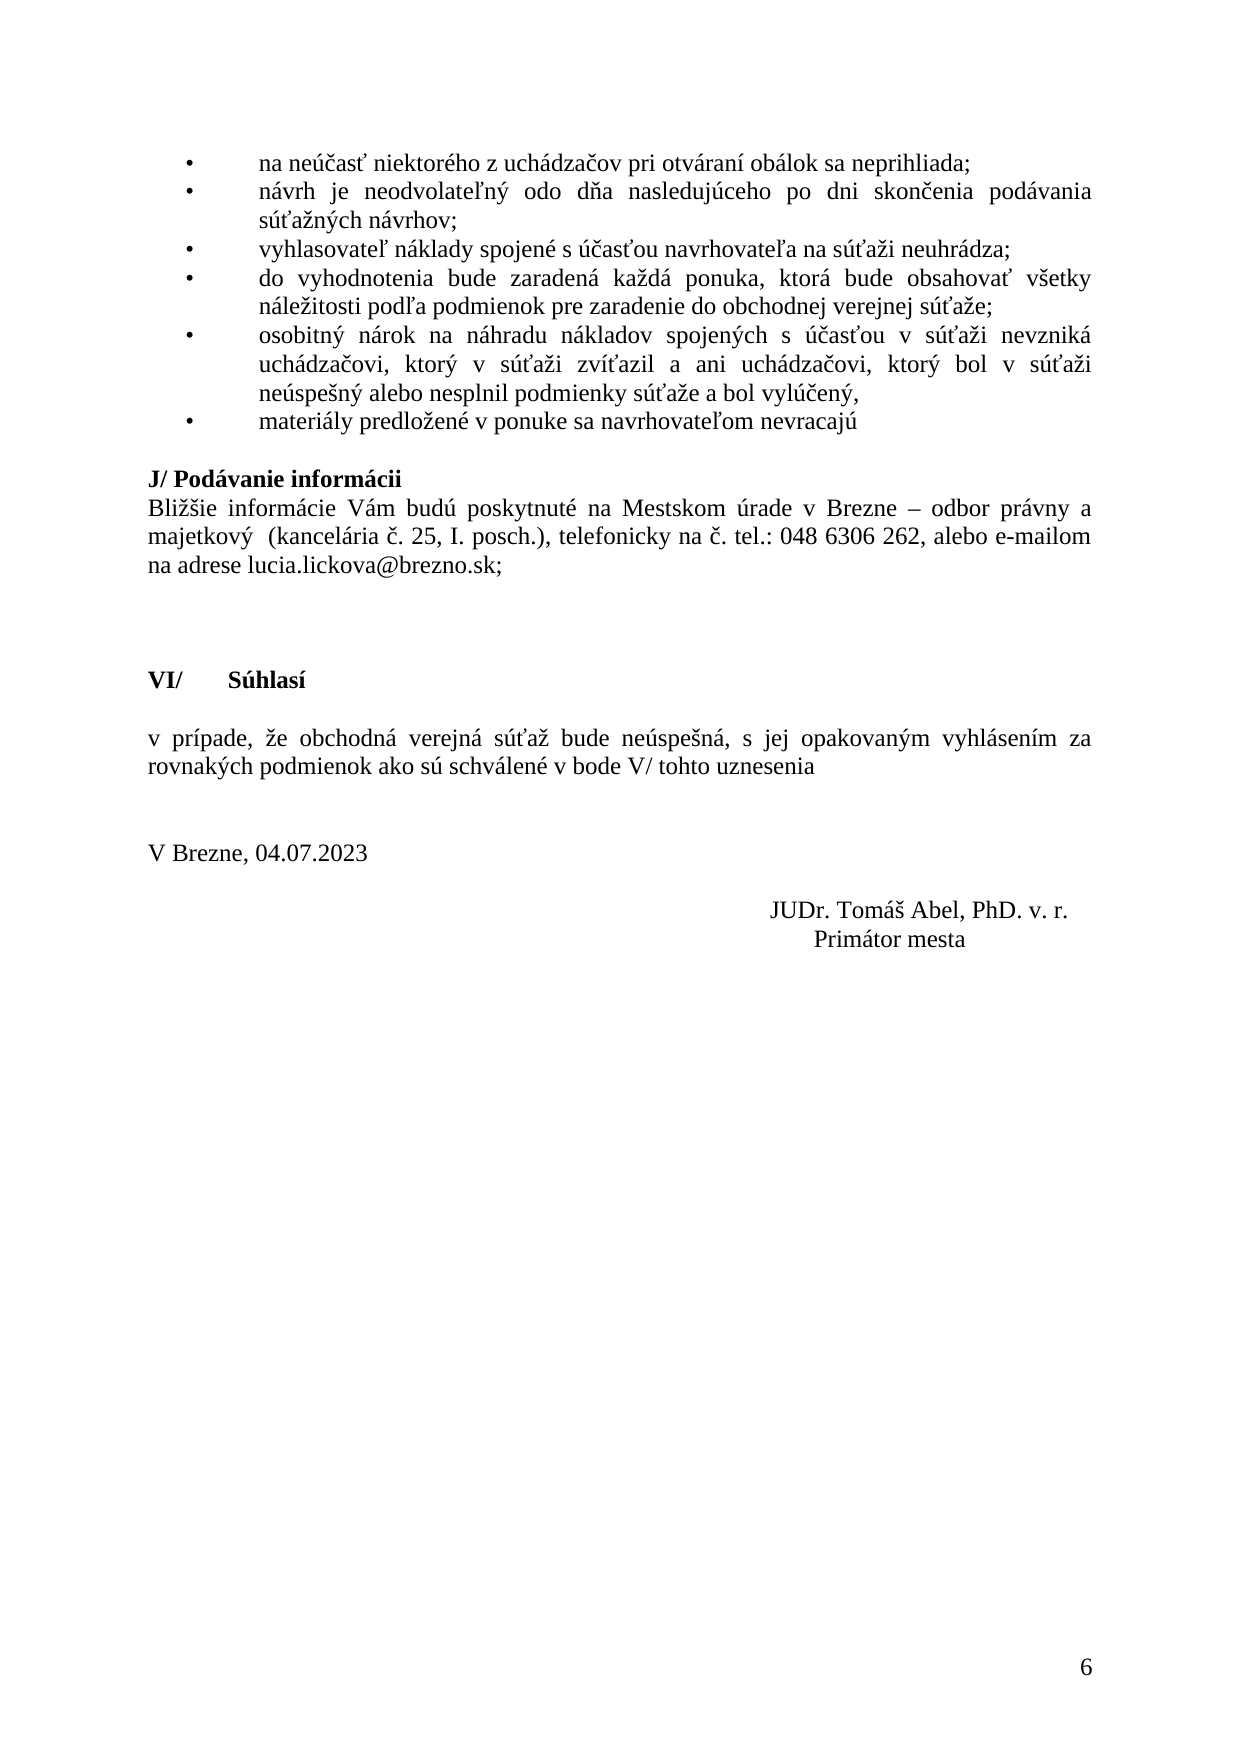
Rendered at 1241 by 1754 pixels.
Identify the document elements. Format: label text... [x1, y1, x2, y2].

text VI/ Súhlasí [148, 665, 1093, 694]
list na neúčasť niektorého z uchádzačov pri otváraní obálok sa neprihliada; [185, 148, 1093, 176]
text JUDr. Tomáš Abel, PhD. v. r. [738, 895, 1093, 924]
text v prípade, že obchodná verejná súťaž bude neúspešná, s jej opakovaným vyhlásením za rovnakých podmienok ako sú schválené v bode V/ tohto uznesenia [148, 723, 1093, 780]
list osobitný nárok na náhradu nákladov spojených s účasťou v súťaži nevzniká uchádzačovi, ktorý v súťaži zvíťazil a ani uchádzačovi, ktorý bol v súťaži neúspešný alebo nesplnil podmienky súťaže a bol vylúčený, [185, 320, 1093, 406]
list do vyhodnotenia bude zaradená každá ponuka, ktorá bude obsahovať všetky náležitosti podľa podmienok pre zaradenie do obchodnej verejnej súťaže; [185, 263, 1093, 320]
list vyhlasovateľ náklady spojené s účasťou navrhovateľa na súťaži neuhrádza; [185, 234, 1093, 263]
list návrh je neodvolateľný odo dňa nasledujúceho po dni skončenia podávania súťažných návrhov; [185, 176, 1093, 234]
text Bližšie informácie Vám budú poskytnuté na Mestskom úrade v Brezne – odbor právny a majetkový (kancelária č. 25, I. posch.), telefonicky na č. tel.: 048 6306 262, alebo e-mailom na adrese lucia.lickova@brezno.sk; [148, 493, 1093, 579]
text V Brezne, 04.07.2023 [148, 838, 1093, 866]
text Primátor mesta [664, 924, 1093, 953]
text J/ Podávanie informácii [148, 464, 1093, 493]
list materiály predložené v ponuke sa navrhovateľom nevracajú [185, 406, 1093, 435]
